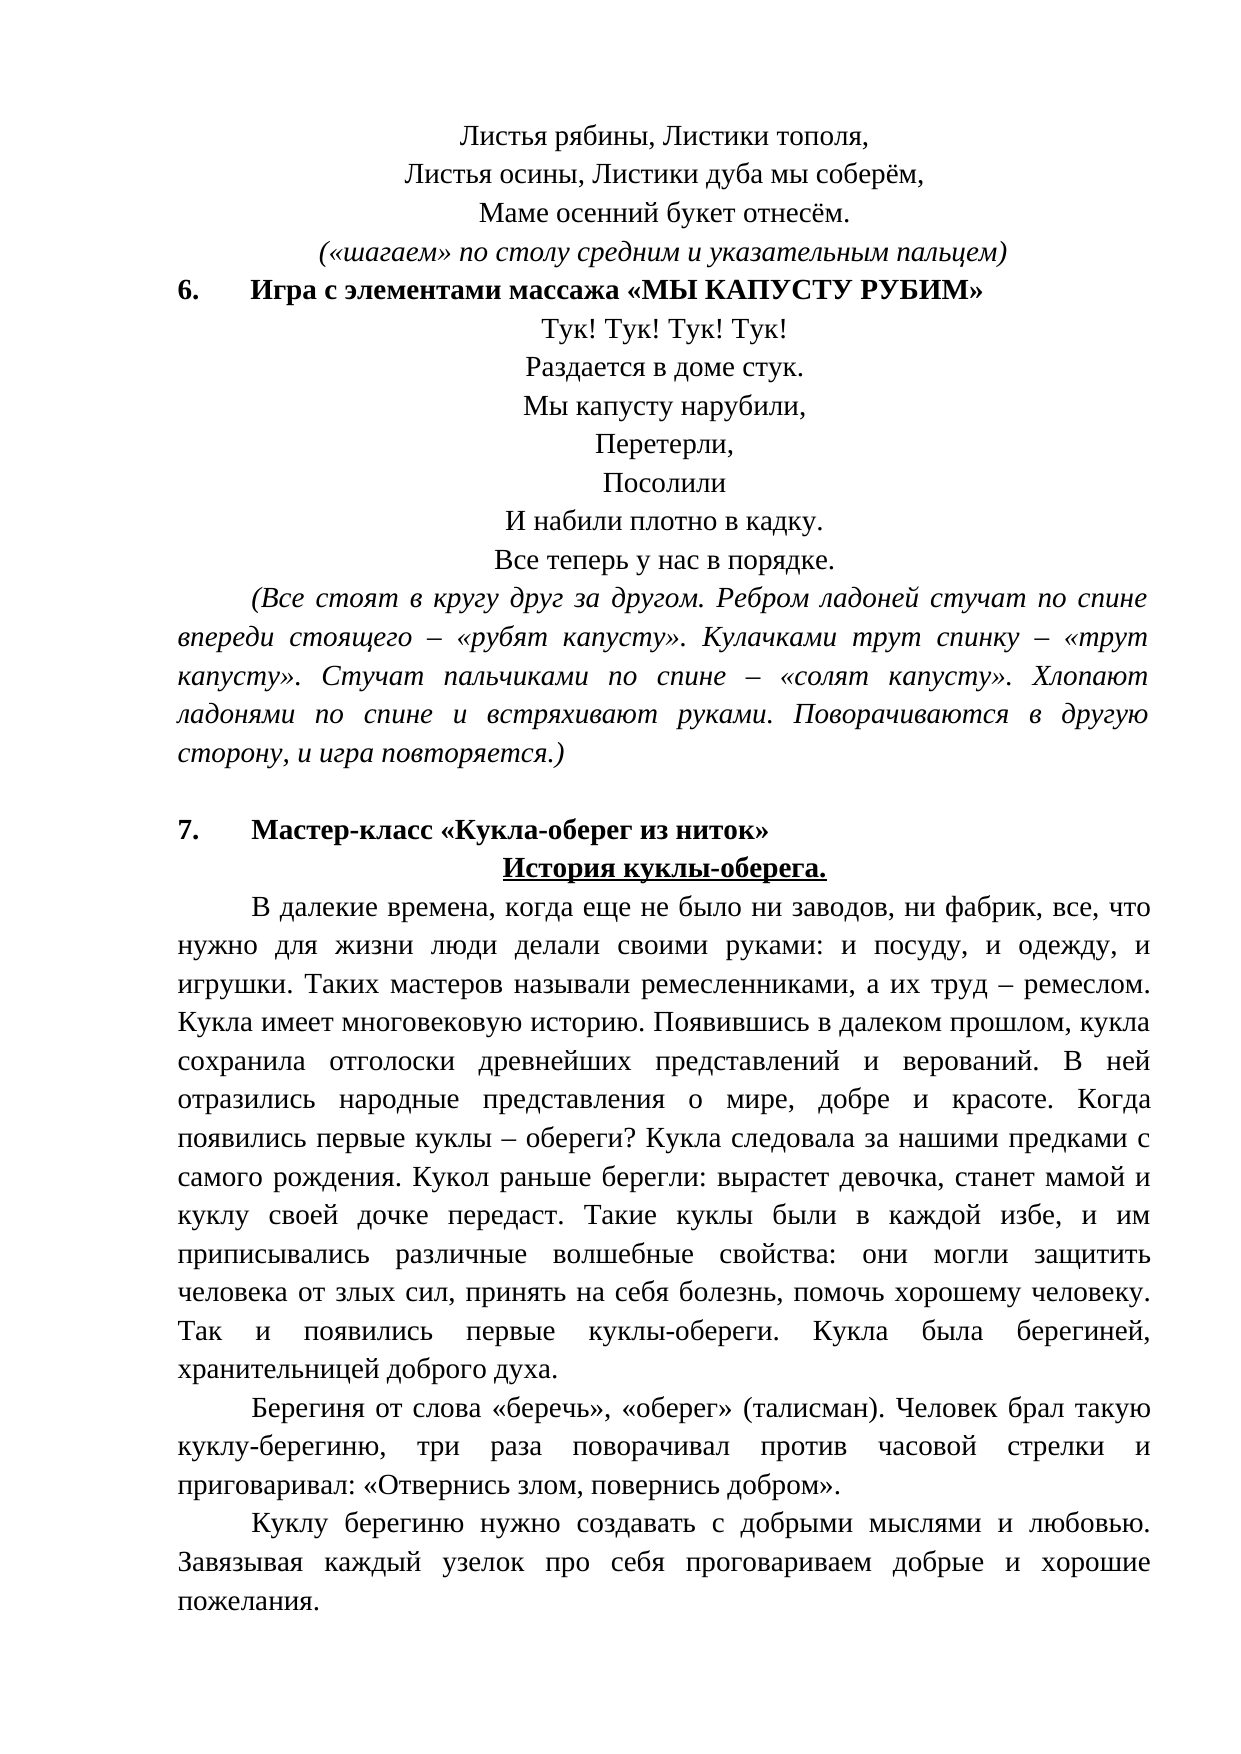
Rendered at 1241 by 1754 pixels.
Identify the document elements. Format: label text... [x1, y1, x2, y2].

text Раздается в доме стук. [177, 349, 1152, 383]
text Мы капусту нарубили, [177, 388, 1152, 421]
text Листья рябины, Листики тополя, [177, 118, 1152, 152]
text Берегиня от слова «беречь», «оберег» (талисман). Человек брал такую куклу-берегиню, три раза поворачивал против часовой стрелки и приговаривал: «Отвернись злом, повернись добром». [177, 1390, 1152, 1501]
text История куклы-оберега. [177, 850, 1152, 884]
text В далекие времена, когда еще не было ни заводов, ни фабрик, все, что нужно для жизни люди делали своими руками: и посуду, и одежду, и игрушки. Таких мастеров называли ремесленниками, а их труд – ремеслом. Кукла имеет многовековую историю. Появившись в далеком прошлом, кукла сохранила отголоски древнейших представлений и верований. В ней отразились народные представления о мире, добре и красоте. Когда появились первые куклы – обереги? Кукла следовала за нашими предками с самого рождения. Кукол раньше берегли: вырастет девочка, станет мамой и куклу своей дочке передаст. Такие куклы были в каждой избе, и им приписывались различные волшебные свойства: они могли защитить человека от злых сил, принять на себя болезнь, помочь хорошему человеку. Так и появились первые куклы-обереги. Кукла была берегиней, хранительницей доброго духа. [177, 889, 1152, 1385]
text 7. Мастер-класс «Кукла-оберег из ниток» [177, 812, 1152, 845]
text Листья осины, Листики дуба мы соберём, [177, 157, 1152, 190]
text И набили плотно в кадку. [177, 503, 1152, 537]
text Перетерли, [177, 426, 1152, 460]
text Куклу берегиню нужно создавать с добрыми мыслями и любовью. Завязывая каждый узелок про себя проговариваем добрые и хорошие пожелания. [177, 1506, 1152, 1616]
text (Все стоят в кругу друг за другом. Ребром ладоней стучат по спине впереди стоящего – «рубят капусту». Кулачками трут спинку – «трут капусту». Стучат пальчиками по спине – «солят капусту». Хлопают ладонями по спине и встряхивают руками. Поворачиваются в другую сторону, и игра повторяется.) [177, 581, 1152, 768]
text Все теперь у нас в порядке. [177, 542, 1152, 576]
text Тук! Тук! Тук! Тук! [177, 311, 1152, 344]
text Маме осенний букет отнесём. («шагаем» по столу средним и указательным пальцем) [177, 195, 1152, 267]
text Посолили [177, 465, 1152, 498]
text 6. Игра с элементами массажа «МЫ КАПУСТУ РУБИМ» [177, 272, 1152, 306]
